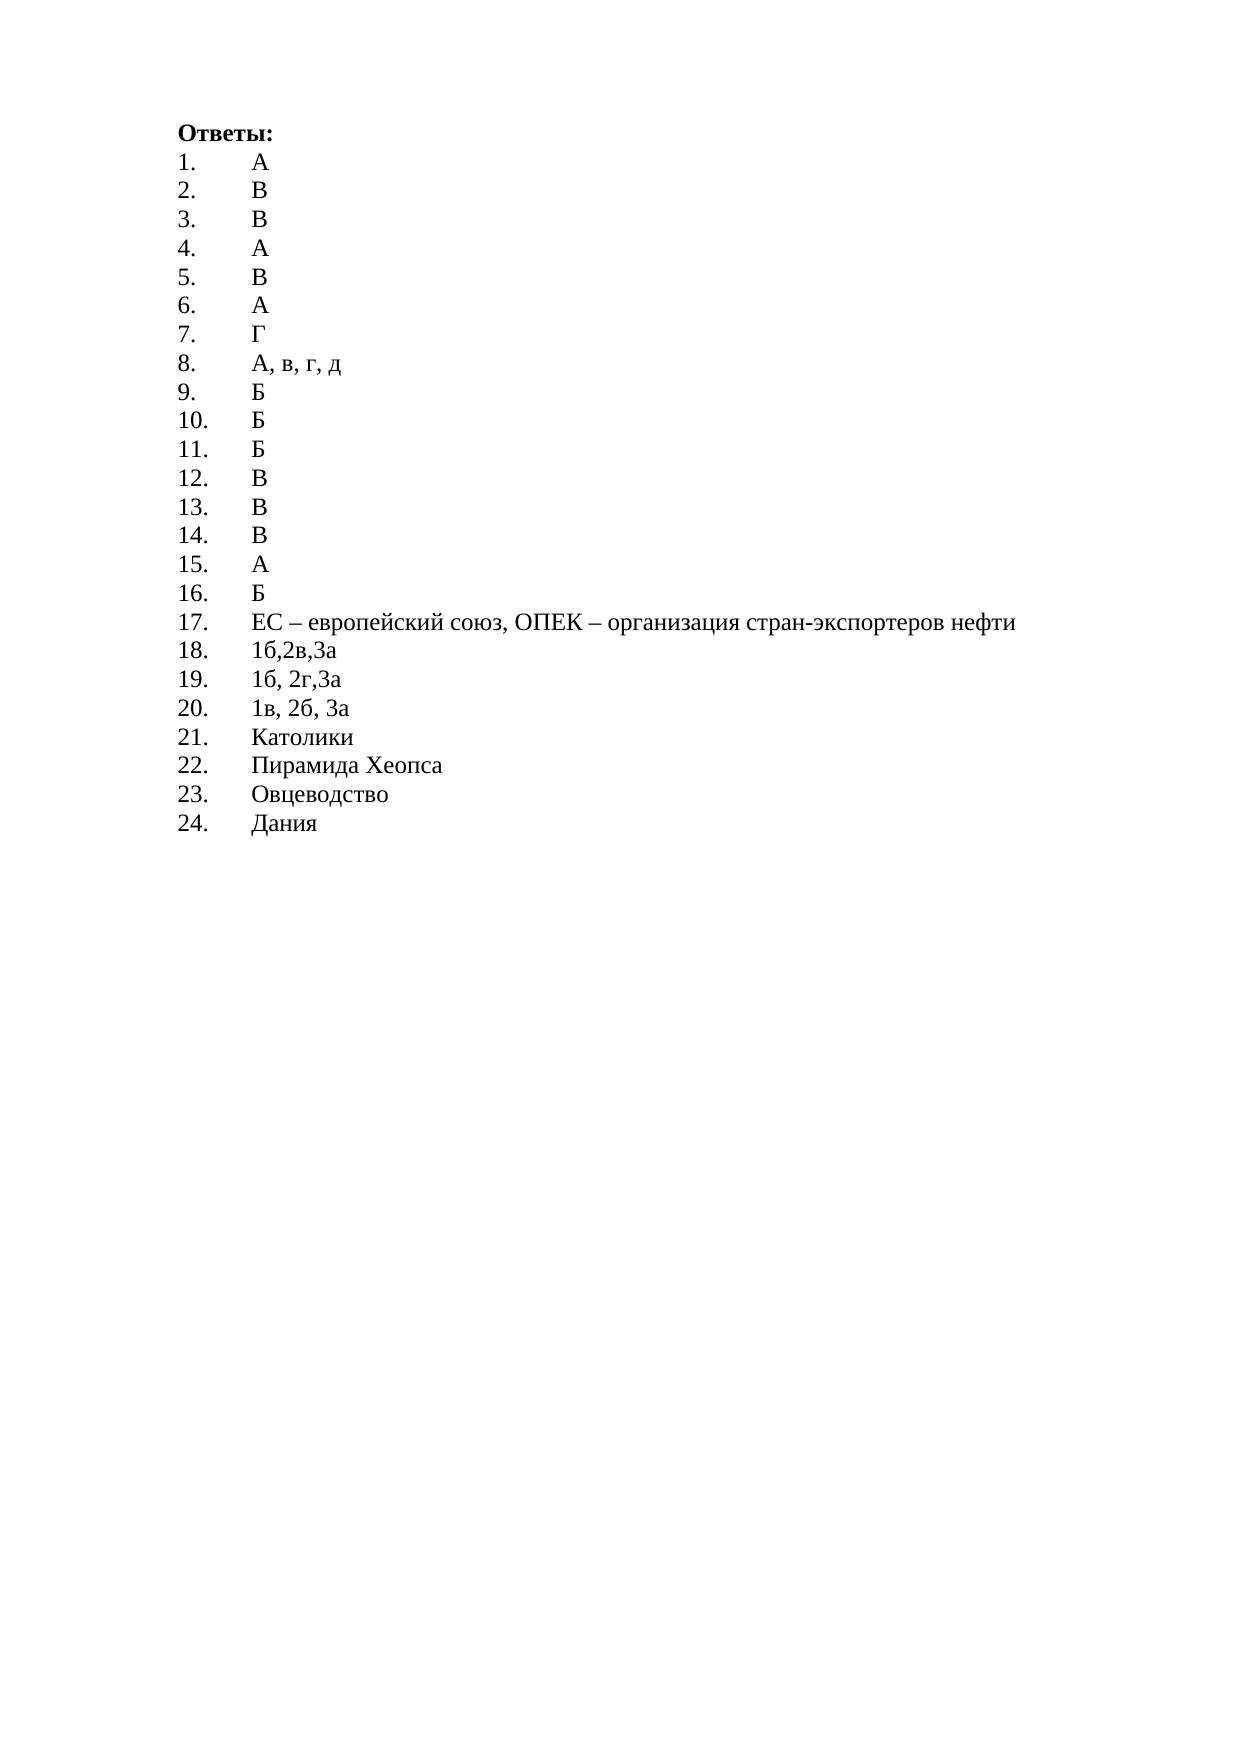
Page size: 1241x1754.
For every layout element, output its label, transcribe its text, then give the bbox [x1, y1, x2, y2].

list Б [103, 434, 1152, 463]
list Пирамида Хеопса [103, 751, 1152, 779]
list А [103, 233, 1152, 262]
list 1б,2в,3а [103, 636, 1152, 664]
list ЕС – европейский союз, ОПЕК – организация стран-экспортеров нефти [103, 607, 1152, 636]
list В [103, 176, 1152, 204]
list Б [103, 578, 1152, 607]
list А [103, 147, 1152, 176]
list А [103, 549, 1152, 578]
list В [103, 463, 1152, 492]
list Дания [103, 808, 1152, 837]
list Б [103, 377, 1152, 406]
list 1в, 2б, 3а [103, 693, 1152, 722]
list Б [103, 406, 1152, 434]
list В [103, 521, 1152, 549]
list В [103, 204, 1152, 233]
list А [103, 291, 1152, 319]
list Католики [103, 722, 1152, 751]
text Ответы: [103, 118, 1152, 147]
list А, в, г, д [103, 348, 1152, 377]
list Овцеводство [103, 779, 1152, 808]
list В [103, 492, 1152, 521]
list 1б, 2г,3а [103, 664, 1152, 693]
list Г [103, 319, 1152, 348]
list В [103, 262, 1152, 291]
